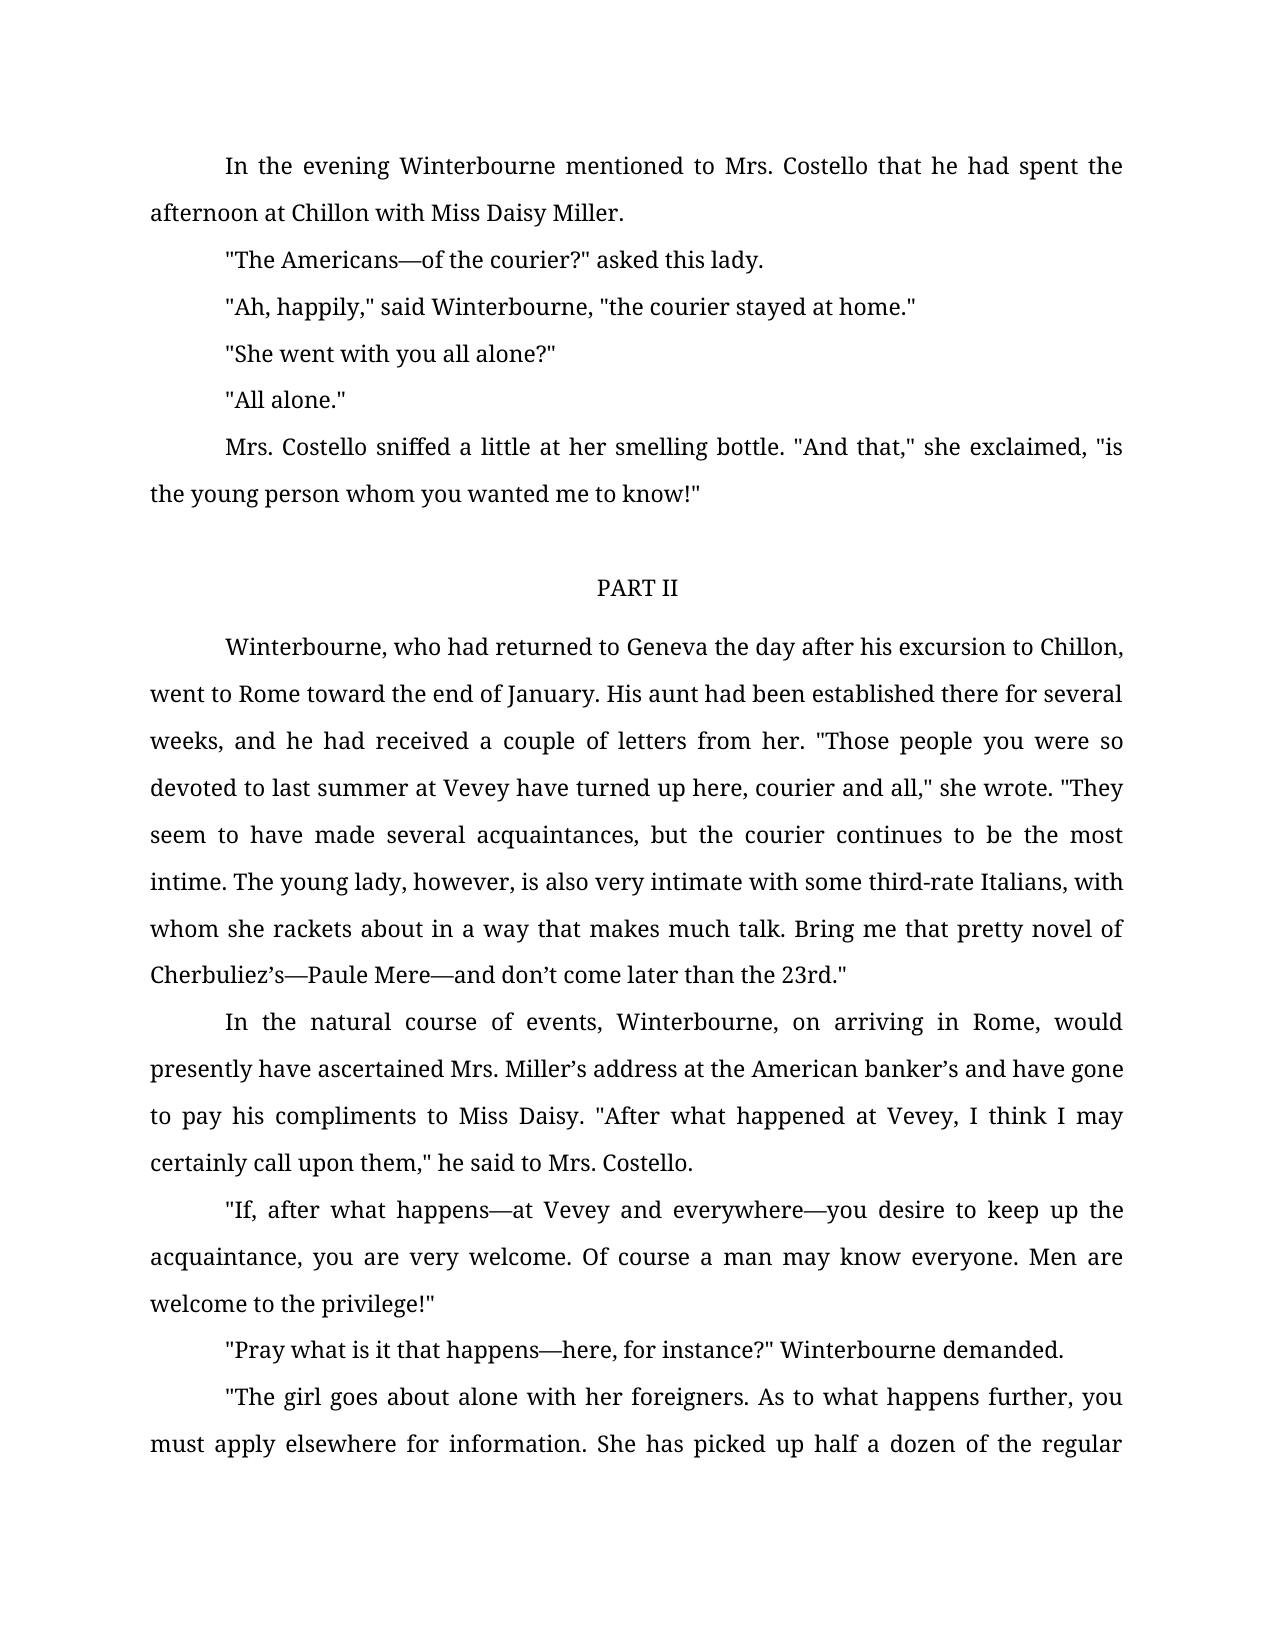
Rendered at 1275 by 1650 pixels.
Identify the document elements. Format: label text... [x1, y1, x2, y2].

text In the natural course of events, Winterbourne, on arriving in Rome, would presently have ascertained Mrs. Miller’s address at the American banker’s and have gone to pay his compliments to Miss Daisy. "After what happened at Vevey, I think I may certainly call upon them," he said to Mrs. Costello. [150, 1006, 1125, 1178]
text Mrs. Costello sniffed a little at her smelling bottle. "And that," she exclaimed, "is the young person whom you wanted me to know!" [150, 431, 1125, 509]
text PART II [150, 572, 1125, 603]
text "If, after what happens—at Vevey and everywhere—you desire to keep up the acquaintance, you are very welcome. Of course a man may know everyone. Men are welcome to the privilege!" [150, 1194, 1125, 1319]
text "She went with you all alone?" [150, 337, 1125, 369]
text "The Americans—of the courier?" asked this lady. [150, 244, 1125, 275]
text Winterbourne, who had returned to Geneva the day after his excursion to Chillon, went to Rome toward the end of January. His aunt had been established there for several weeks, and he had received a couple of letters from her. "Those people you were so devoted to last summer at Vevey have turned up here, courier and all," she wrote. "They seem to have made several acquaintances, but the courier continues to be the most intime. The young lady, however, is also very intimate with some third-rate Italians, with whom she rackets about in a way that makes much talk. Bring me that pretty novel of Cherbuliez’s—Paule Mere—and don’t come later than the 23rd." [150, 631, 1125, 991]
text "All alone." [150, 384, 1125, 416]
text "Pray what is it that happens—here, for instance?" Winterbourne demanded. [150, 1334, 1125, 1366]
text "Ah, happily," said Winterbourne, "the courier stayed at home." [150, 291, 1125, 322]
text In the evening Winterbourne mentioned to Mrs. Costello that he had spent the afternoon at Chillon with Miss Daisy Miller. [150, 150, 1125, 228]
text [150, 1381, 1125, 1459]
